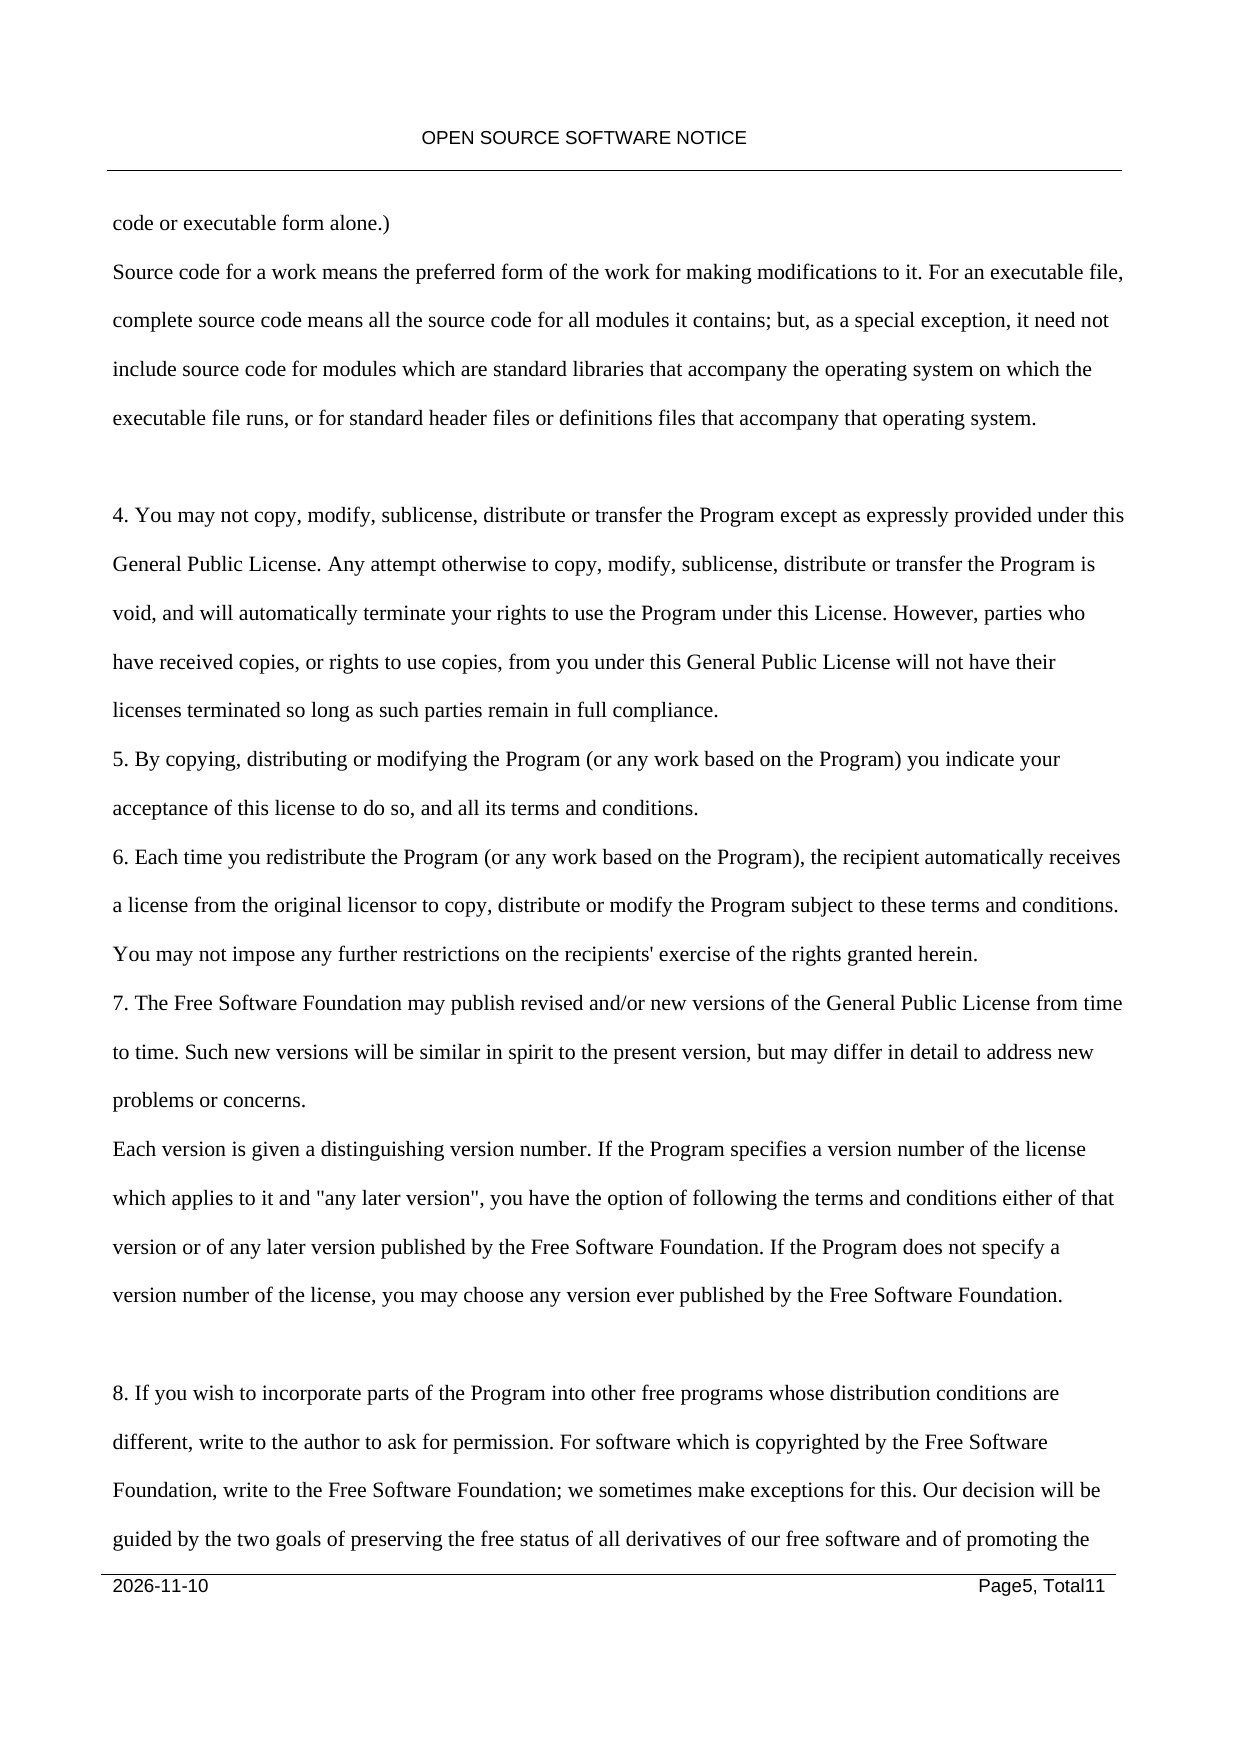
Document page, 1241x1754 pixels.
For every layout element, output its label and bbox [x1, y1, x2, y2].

text [112, 206, 1128, 1555]
